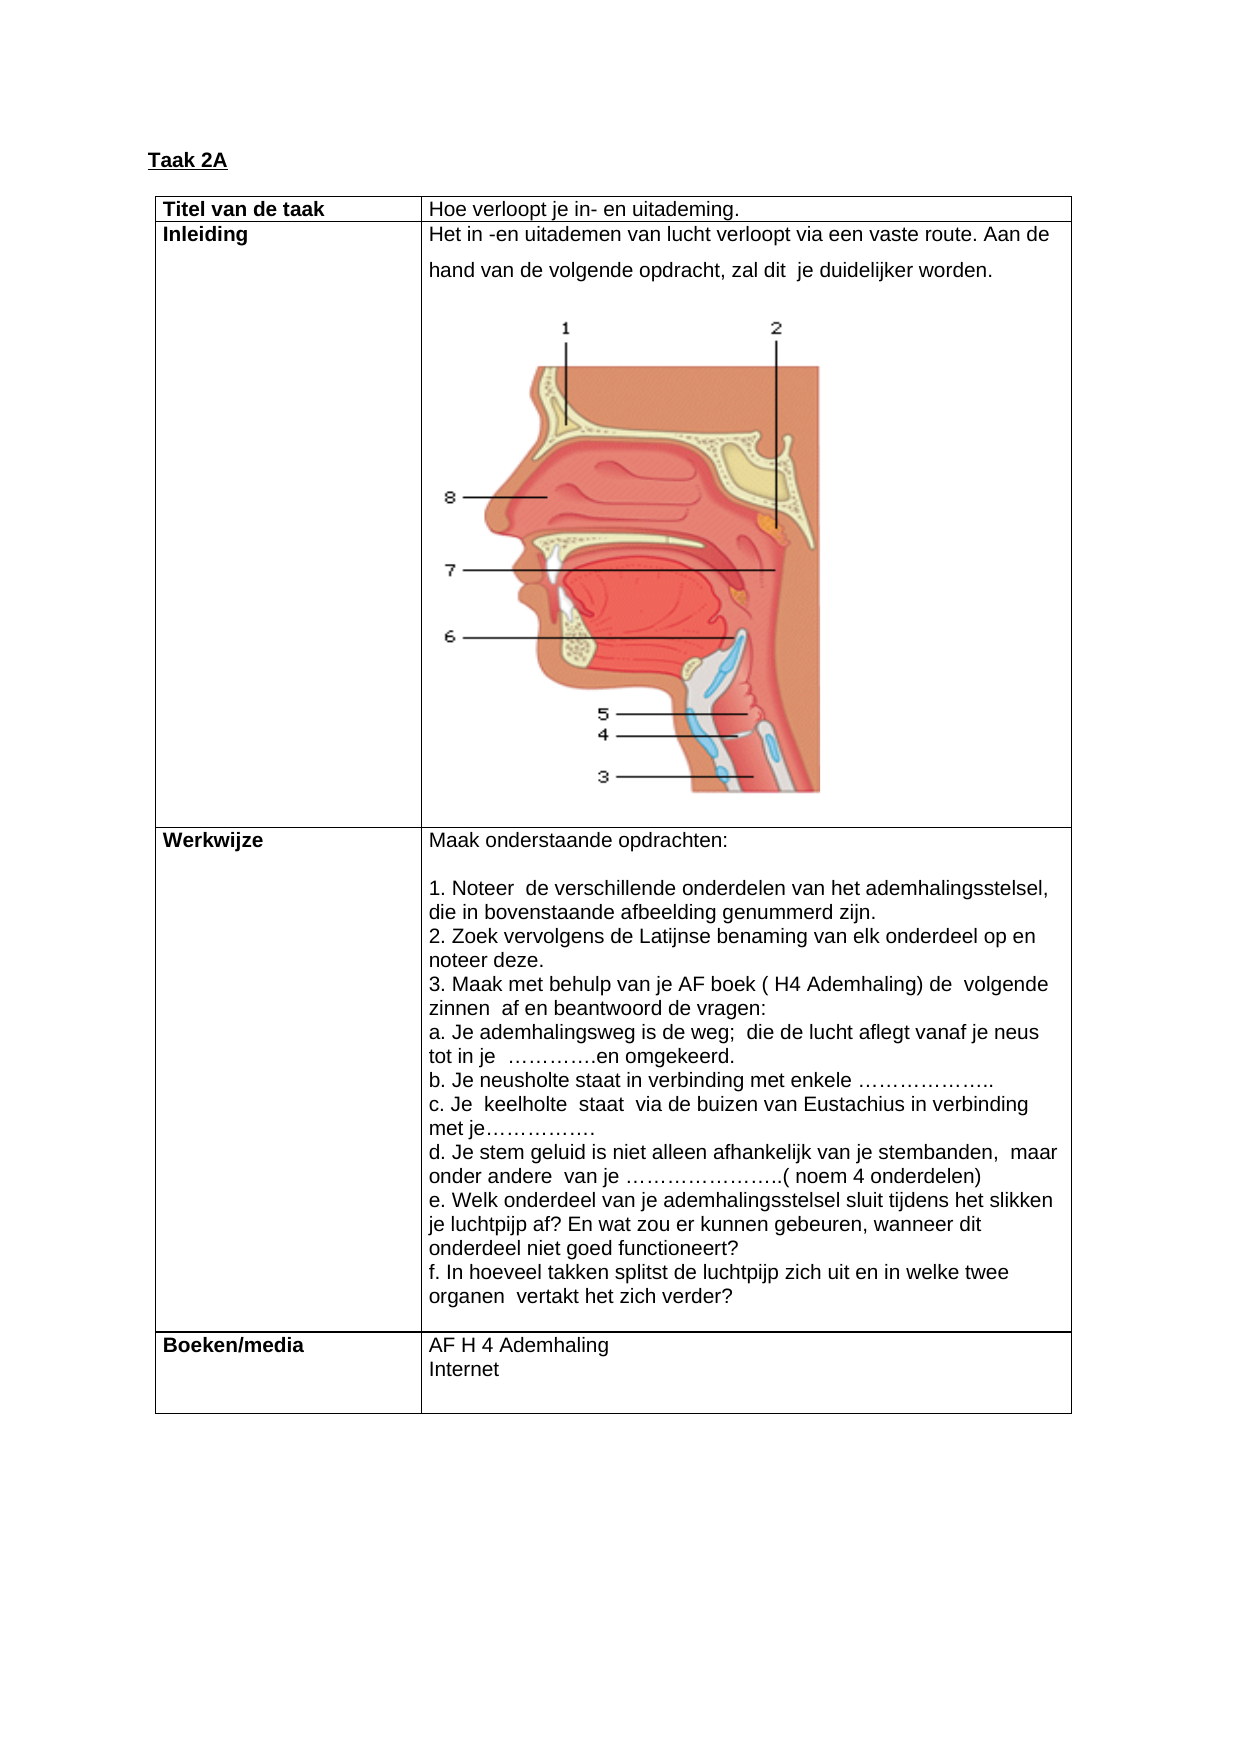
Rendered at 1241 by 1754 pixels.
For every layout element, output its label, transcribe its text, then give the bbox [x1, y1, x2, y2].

table_header Hoe verloopt je in- en uitademing. [422, 197, 1071, 221]
picture [428, 314, 821, 795]
table_cell Het in -en uitademen van lucht verloopt via een vaste route. Aan de hand van de volgende opdracht, zal dit je duidelijker worden. [422, 222, 1071, 827]
table_cell Maak onderstaande opdrachten: 1. Noteer de verschillende onderdelen van het ademhalingsstelsel, die in bovenstaande afbeelding genummerd zijn. 2. Zoek vervolgens de Latijnse benaming van elk onderdeel op en noteer deze. 3. Maak met behulp van je AF boek ( H4 Ademhaling) de volgende zinnen af en beantwoord de vragen: a. Je ademhalingsweg is de weg; die de lucht aflegt vanaf je neus tot in je ………….en omgekeerd. b. Je neusholte staat in verbinding met enkele ……………….. c. Je keelholte staat via de buizen van Eustachius in verbinding met je……………. d. Je stem geluid is niet alleen afhankelijk van je stembanden, maar onder andere van je …………………..( noem 4 onderdelen) e. Welk onderdeel van je ademhalingsstelsel sluit tijdens het slikken je luchtpijp af? En wat zou er kunnen gebeuren, wanneer dit onderdeel niet goed functioneert? f. In hoeveel takken splitst de luchtpijp zich uit en in welke twee organen vertakt het zich verder? [422, 828, 1071, 1331]
table_cell Inleiding [156, 222, 421, 827]
table_header Titel van de taak [156, 197, 421, 221]
table_cell Werkwijze [156, 828, 421, 1331]
table_cell Boeken/media [156, 1333, 421, 1413]
table_cell AF H 4 Ademhaling Internet [422, 1333, 1071, 1413]
text Taak 2A [148, 148, 1093, 172]
